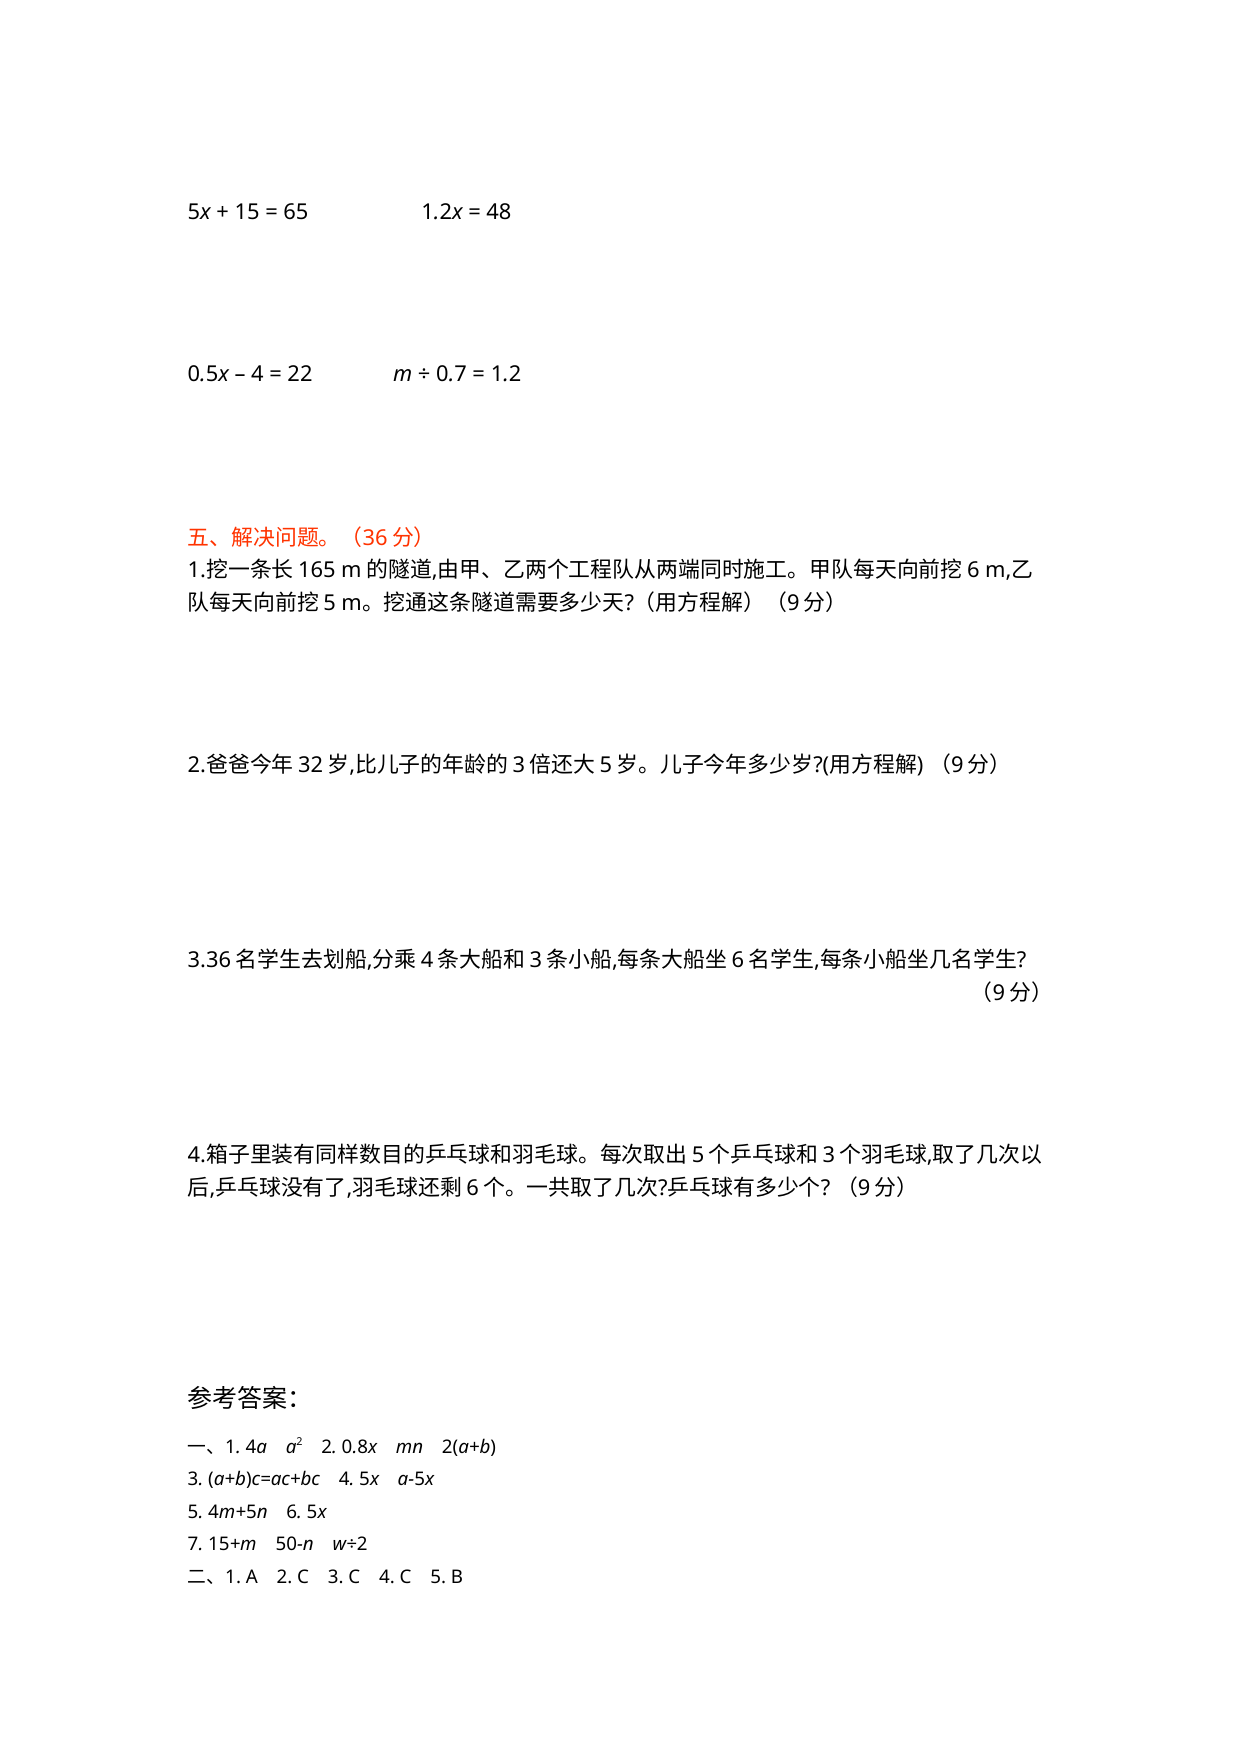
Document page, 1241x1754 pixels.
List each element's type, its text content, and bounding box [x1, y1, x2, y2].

text 参考答案： [187, 1364, 1053, 1429]
text 3.36名学生去划船,分乘4条大船和3条小船,每条大船坐6名学生,每条小船坐几名学生? [187, 942, 1053, 974]
text 二、1. A 2. C 3. C 4. C 5. B [187, 1559, 1053, 1592]
text 一、1. 4a a2 2. 0.8x mn 2(a+b) [187, 1429, 1053, 1462]
text 5. 4m+5n 6. 5x [187, 1494, 1053, 1527]
text （9分） [187, 974, 1053, 1007]
text 7. 15+m 50-n w÷2 [187, 1527, 1053, 1559]
text 0.5x – 4 = 22 m ÷ 0.7 = 1.2 [187, 357, 1053, 389]
text 五、解决问题。（36分） [187, 519, 1053, 552]
text 1.挖一条长165 m的隧道,由甲、乙两个工程队从两端同时施工。甲队每天向前挖6 m,乙队每天向前挖5 m。挖通这条隧道需要多少天?（用方程解）（9分） [187, 552, 1053, 617]
text 4.箱子里装有同样数目的乒乓球和羽毛球。每次取出5个乒乓球和3个羽毛球,取了几次以后,乒乓球没有了,羽毛球还剩6个。一共取了几次?乒乓球有多少个? （9分） [187, 1137, 1053, 1202]
text 5x + 15 = 65 1.2x = 48 [187, 194, 1053, 227]
text 3. (a+b)c=ac+bc 4. 5x a-5x [187, 1462, 1053, 1494]
text 2.爸爸今年32岁,比儿子的年龄的3倍还大5岁。儿子今年多少岁?(用方程解) （9分） [187, 747, 1053, 779]
